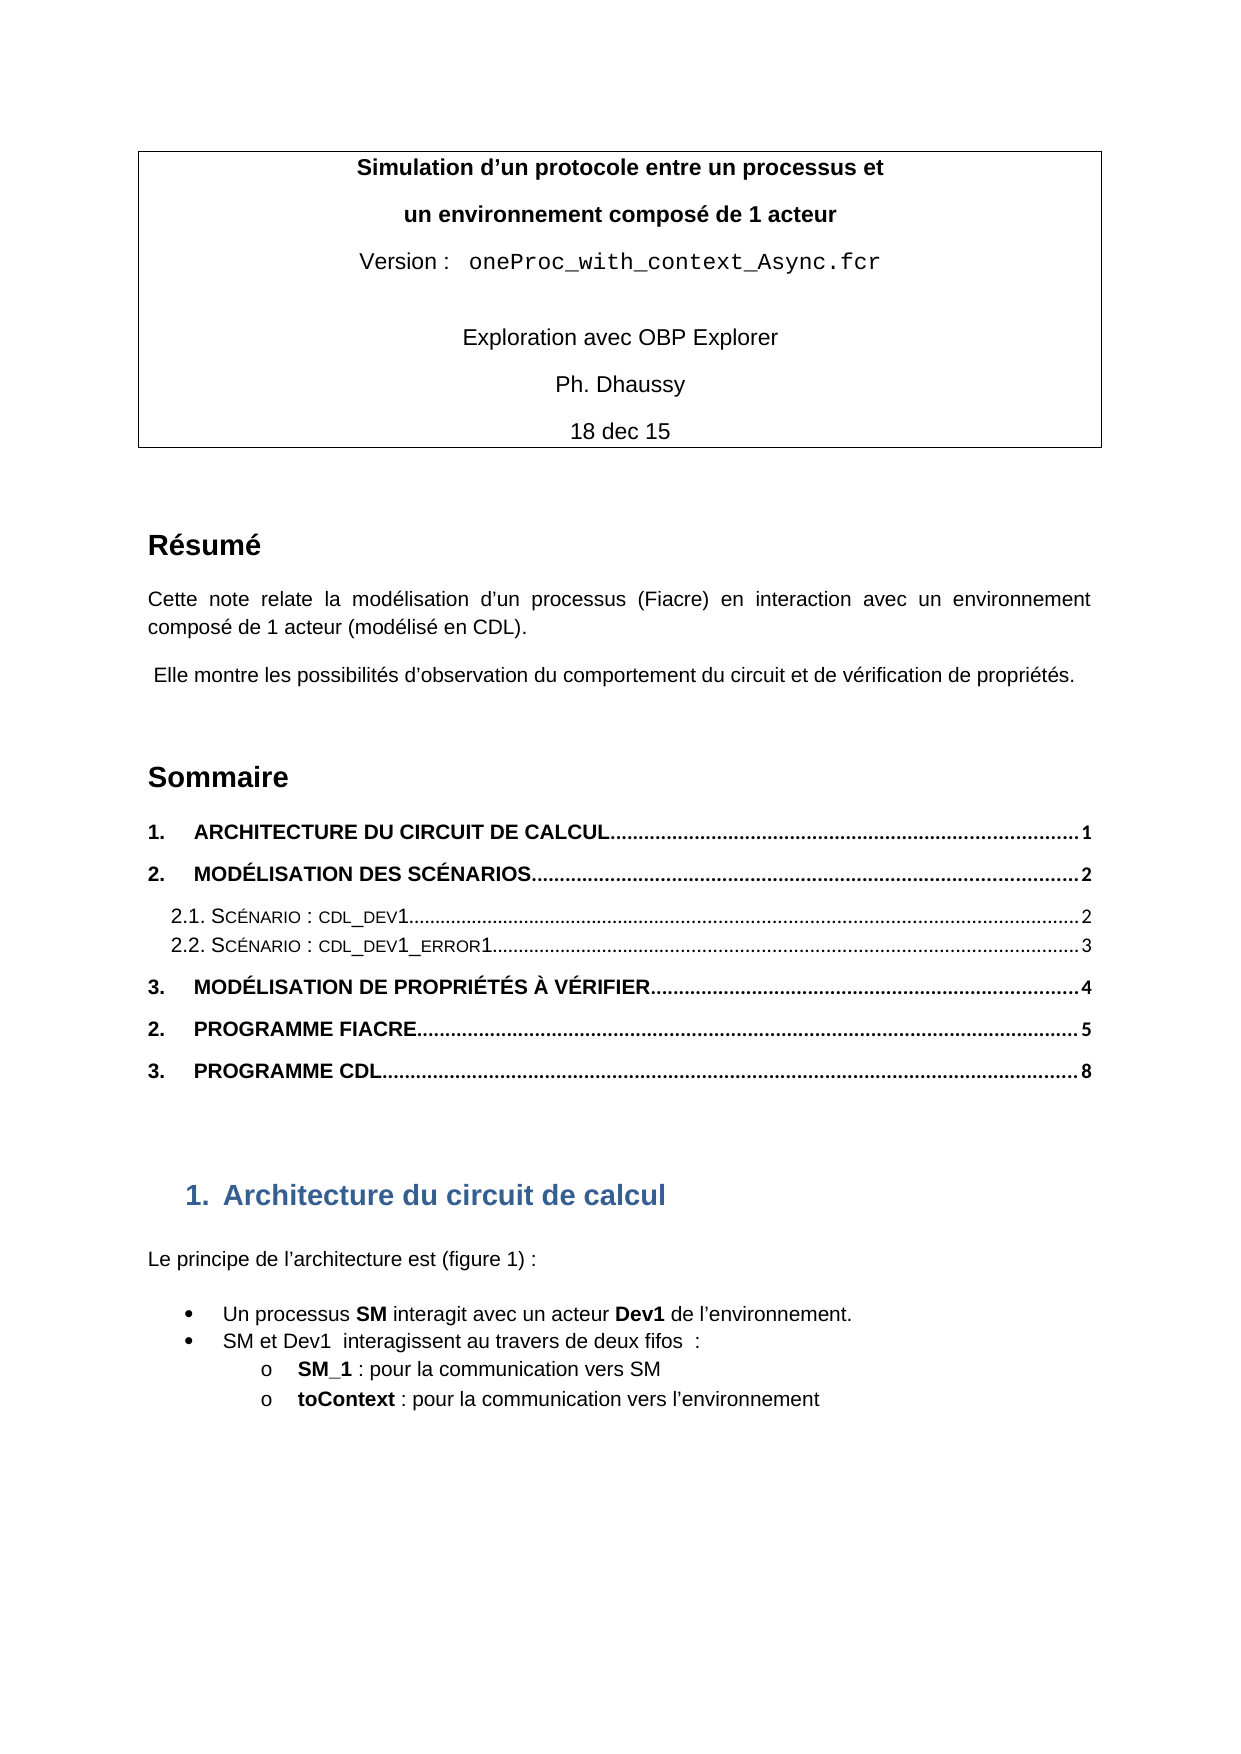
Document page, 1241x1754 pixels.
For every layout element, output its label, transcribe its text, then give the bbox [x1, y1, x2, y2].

list SM_1 : pour la communication vers SM [260, 1357, 1093, 1383]
text 2. Programme Fiacre 5 [148, 1016, 1093, 1042]
text Version : oneProc_with_context_Async.fcr [139, 245, 1101, 277]
text Exploration avec OBP Explorer [139, 321, 1101, 350]
text Cette note relate la modélisation d’un processus (Fiacre) en interaction avec un environnement composé de 1 acteur (modélisé en CDL). [148, 587, 1093, 639]
subtitle Architecture du circuit de calcul [185, 1178, 1093, 1211]
text Sommaire [148, 760, 1093, 793]
text Elle montre les possibilités d’observation du comportement du circuit et de vérification de propriétés. [148, 663, 1093, 687]
list Un processus SM interagit avec un acteur Dev1 de l’environnement. [185, 1302, 1093, 1326]
text Ph. Dhaussy [139, 368, 1101, 397]
list SM et Dev1 interagissent au travers de deux fifos : [185, 1329, 1093, 1353]
text 1. Architecture du circuit de calcul 1 [148, 819, 1093, 844]
text un environnement composé de 1 acteur [139, 198, 1101, 227]
text 2. Modélisation des scénarios 2 [148, 861, 1093, 887]
text Résumé [148, 528, 1093, 561]
text 2.2. Scénario : cdl_dev1_error1 3 [171, 932, 1093, 958]
text Simulation d’un protocole entre un processus et [139, 152, 1101, 180]
list toContext : pour la communication vers l’environnement [260, 1386, 1093, 1412]
text 3. Programme CDL 8 [148, 1058, 1093, 1084]
text 18 dec 15 [139, 415, 1101, 447]
text 3. Modélisation de propriétés à vérifier 4 [148, 974, 1093, 999]
text 2.1. Scénario : cdl_dev1 2 [171, 903, 1093, 929]
list Le principe de l’architecture est (figure 1) : [148, 1247, 1093, 1271]
